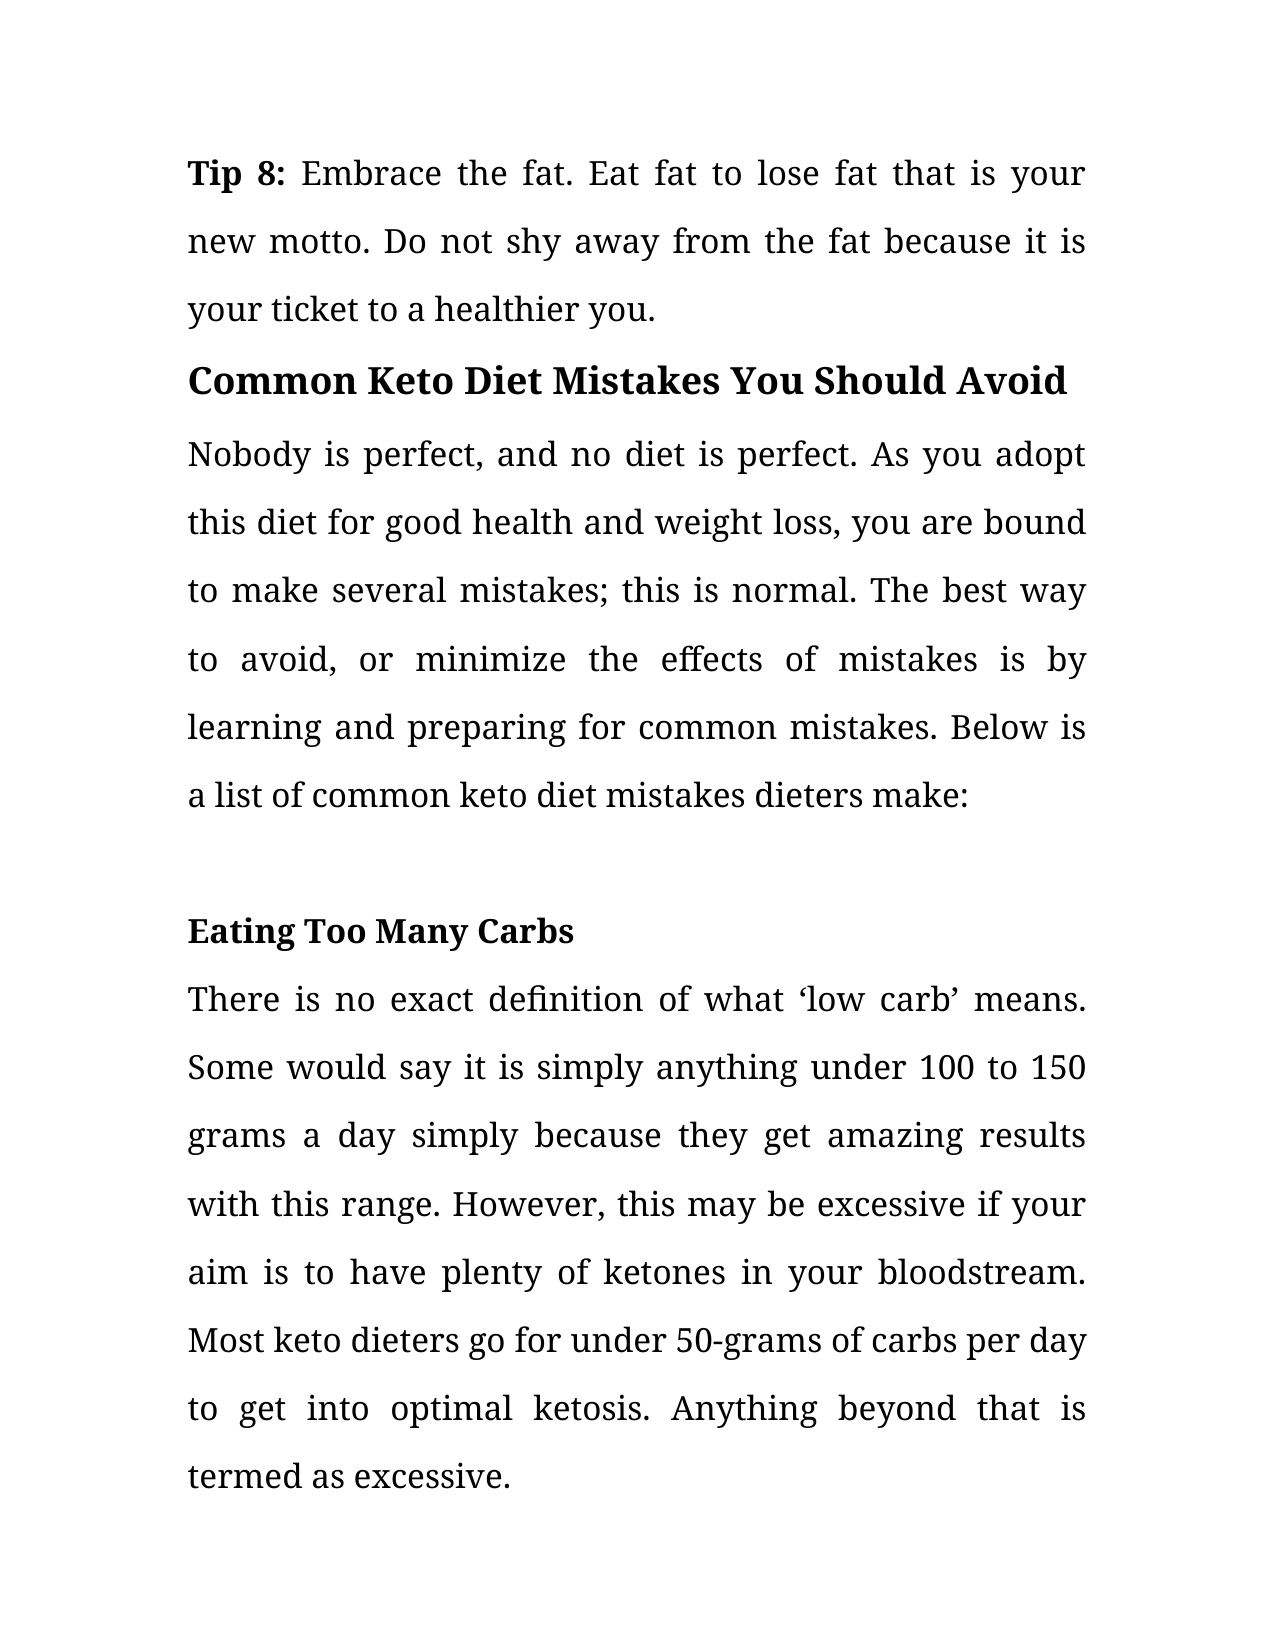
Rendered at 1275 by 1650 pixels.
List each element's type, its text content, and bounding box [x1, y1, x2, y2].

text Tip 8: Embrace the fat. Eat fat to lose fat that is your new motto. Do not shy away from the fat because it is your ticket to a healthier you. [187, 150, 1087, 332]
text Common Keto Diet Mistakes You Should Avoid [187, 354, 1087, 405]
text Eating Too Many Carbs [187, 908, 1087, 953]
text Nobody is perfect, and no diet is perfect. As you adopt this diet for good health and weight loss, you are bound to make several mistakes; this is normal. The best way to avoid, or minimize the effects of mistakes is by learning and preparing for common mistakes. Below is a list of common keto diet mistakes dieters make: [187, 431, 1087, 817]
text There is no exact definition of what ‘low carb’ means. Some would say it is simply anything under 100 to 150 grams a day simply because they get amazing results with this range. However, this may be excessive if your aim is to have plenty of ketones in your bloodstream. Most keto dieters go for under 50-grams of carbs per day to get into optimal ketosis. Anything beyond that is termed as excessive. [187, 976, 1087, 1498]
